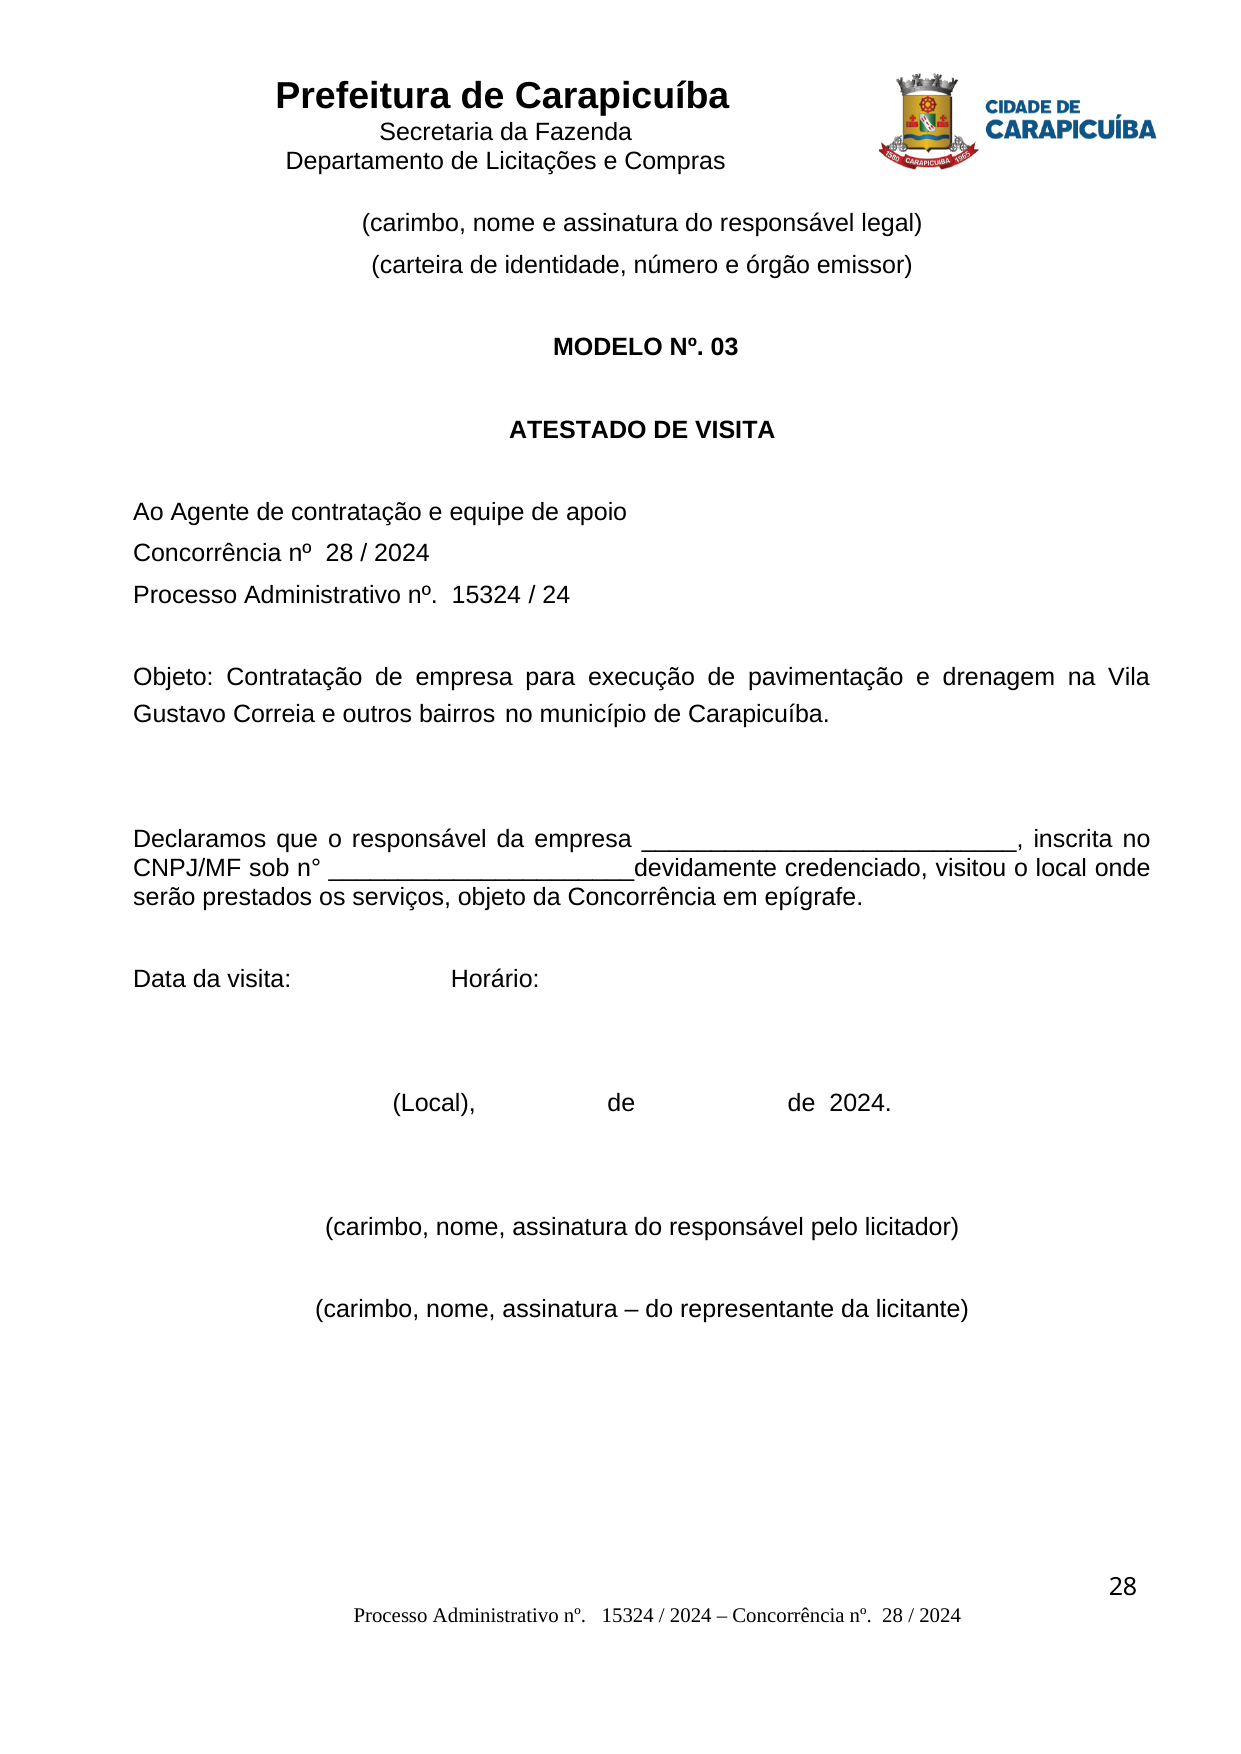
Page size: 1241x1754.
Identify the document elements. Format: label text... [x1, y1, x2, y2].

text Ao Agente de contratação e equipe de apoio [133, 497, 1152, 526]
text (carimbo, nome, assinatura – do representante da licitante) [133, 1294, 1152, 1323]
text ATESTADO DE VISITA [133, 415, 1152, 443]
text MODELO Nº. 03 [133, 332, 1152, 361]
text Data da visita: Horário: [133, 964, 1152, 993]
text (Local), de de 2024. [133, 1088, 1152, 1117]
text (carteira de identidade, número e órgão emissor) [133, 250, 1152, 278]
text Objeto: Contratação de empresa para execução de pavimentação e drenagem na Vila Gustavo Correia e outros bairros no município de Carapicuíba. [133, 662, 1152, 729]
picture [877, 65, 1159, 172]
text Concorrência nº 28 / 2024 [133, 538, 1152, 567]
text Processo Administrativo nº. 15324 / 24 [133, 580, 1152, 608]
text (carimbo, nome, assinatura do responsável pelo licitador) [133, 1212, 1152, 1241]
text (carimbo, nome e assinatura do responsável legal) [133, 208, 1152, 237]
text Declaramos que o responsável da empresa ___________________________, inscrita no CNPJ/MF sob n° ______________________devidamente credenciado, visitou o local onde serão prestados os serviços, objeto da Concorrência em epígrafe. [133, 824, 1152, 911]
